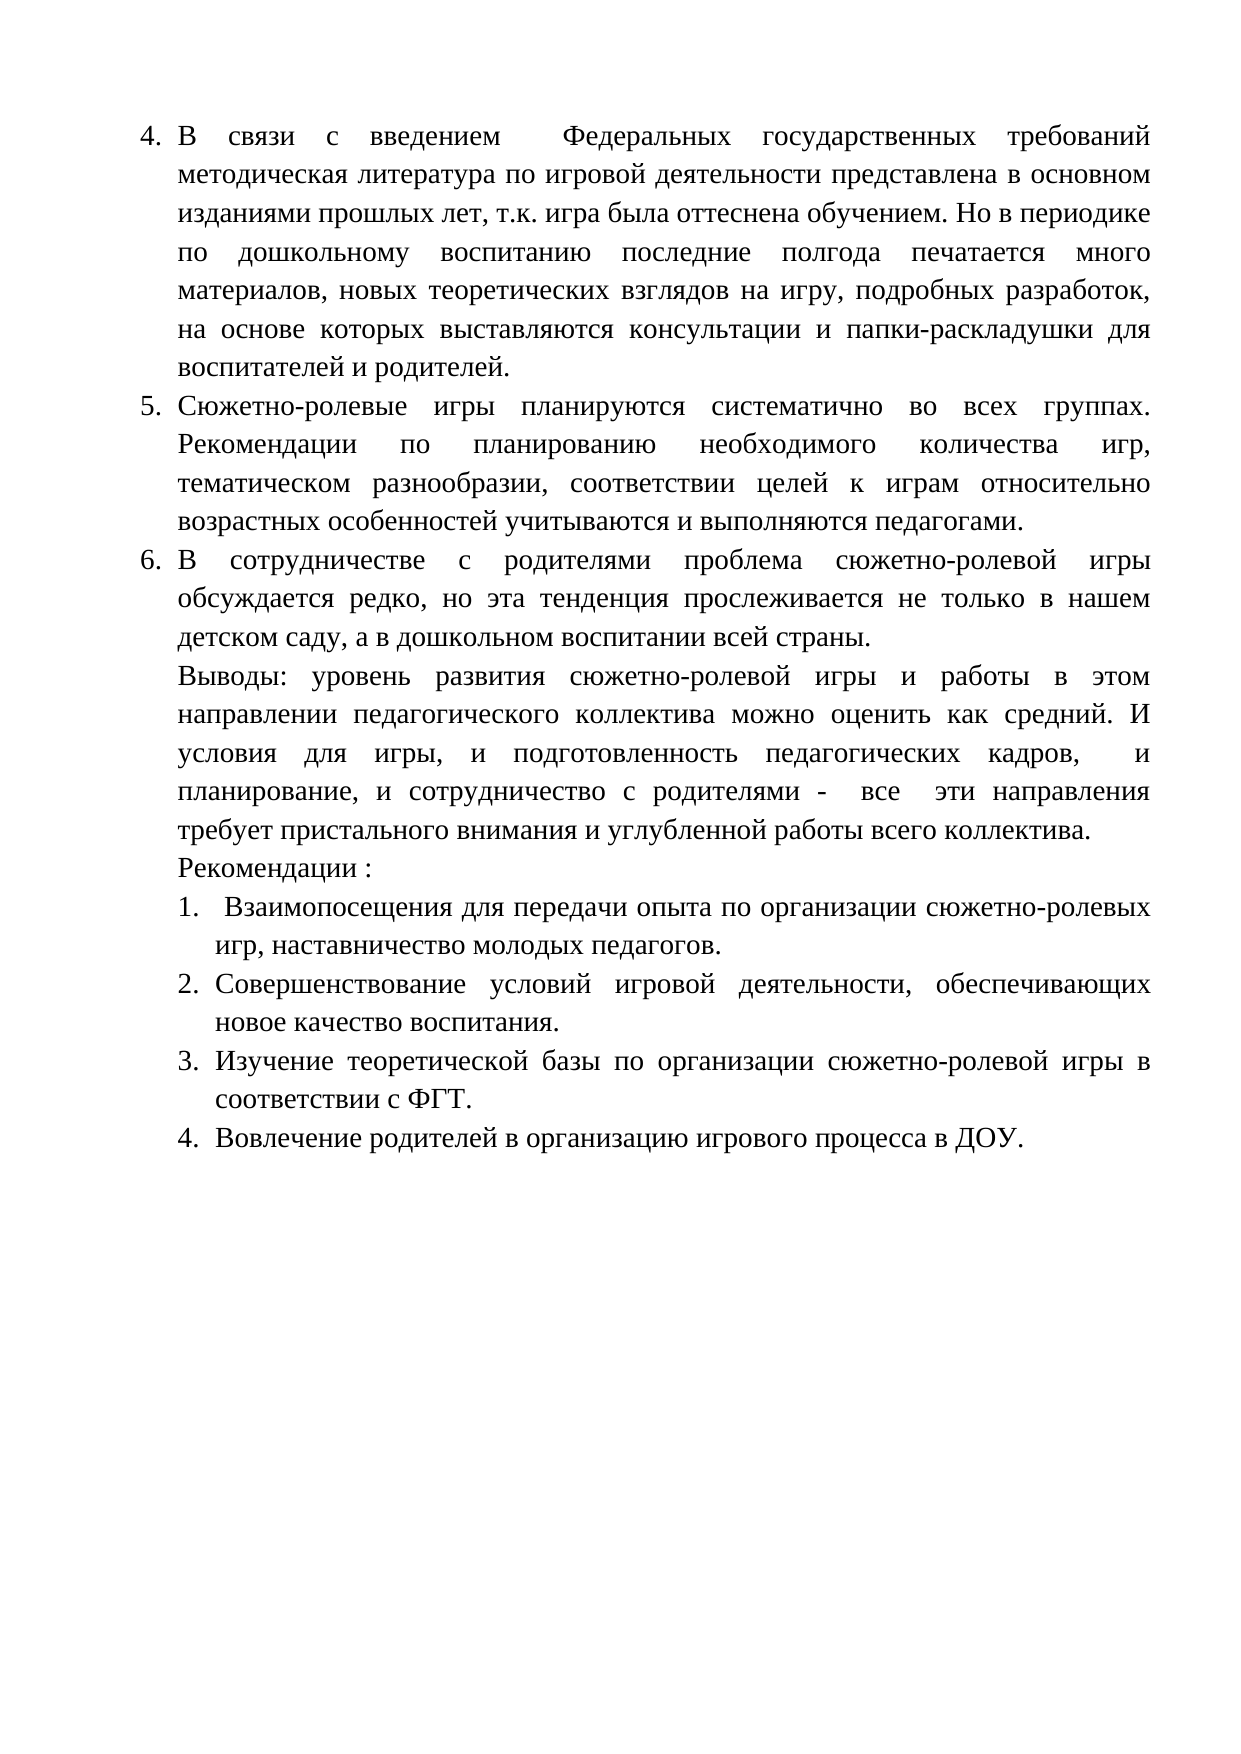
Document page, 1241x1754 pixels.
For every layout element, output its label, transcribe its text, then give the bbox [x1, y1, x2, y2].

list В сотрудничестве с родителями проблема сюжетно-ролевой игры обсуждается редко, но эта тенденция прослеживается не только в нашем детском саду, а в дошкольном воспитании всей страны. [140, 542, 1152, 653]
list Изучение теоретической базы по организации сюжетно-ролевой игры в соответствии с ФГТ. [177, 1043, 1152, 1115]
list Вовлечение родителей в организацию игрового процесса в ДОУ. [177, 1120, 1152, 1154]
list Взаимопосещения для передачи опыта по организации сюжетно-ролевых игр, наставничество молодых педагогов. [177, 889, 1152, 961]
list Выводы: уровень развития сюжетно-ролевой игры и работы в этом направлении педагогического коллектива можно оценить как средний. И условия для игры, и подготовленность педагогических кадров, и планирование, и сотрудничество с родителями - все эти направления требует пристального внимания и углубленной работы всего коллектива. [177, 658, 1152, 845]
list Рекомендации : [177, 850, 1152, 884]
list Сюжетно-ролевые игры планируются систематично во всех группах. Рекомендации по планированию необходимого количества игр, тематическом разнообразии, соответствии целей к играм относительно возрастных особенностей учитываются и выполняются педагогами. [140, 388, 1152, 537]
list Совершенствование условий игровой деятельности, обеспечивающих новое качество воспитания. [177, 966, 1152, 1038]
list В связи с введением Федеральных государственных требований методическая литература по игровой деятельности представлена в основном изданиями прошлых лет, т.к. игра была оттеснена обучением. Но в периодике по дошкольному воспитанию последние полгода печатается много материалов, новых теоретических взглядов на игру, подробных разработок, на основе которых выставляются консультации и папки-раскладушки для воспитателей и родителей. [140, 118, 1152, 383]
